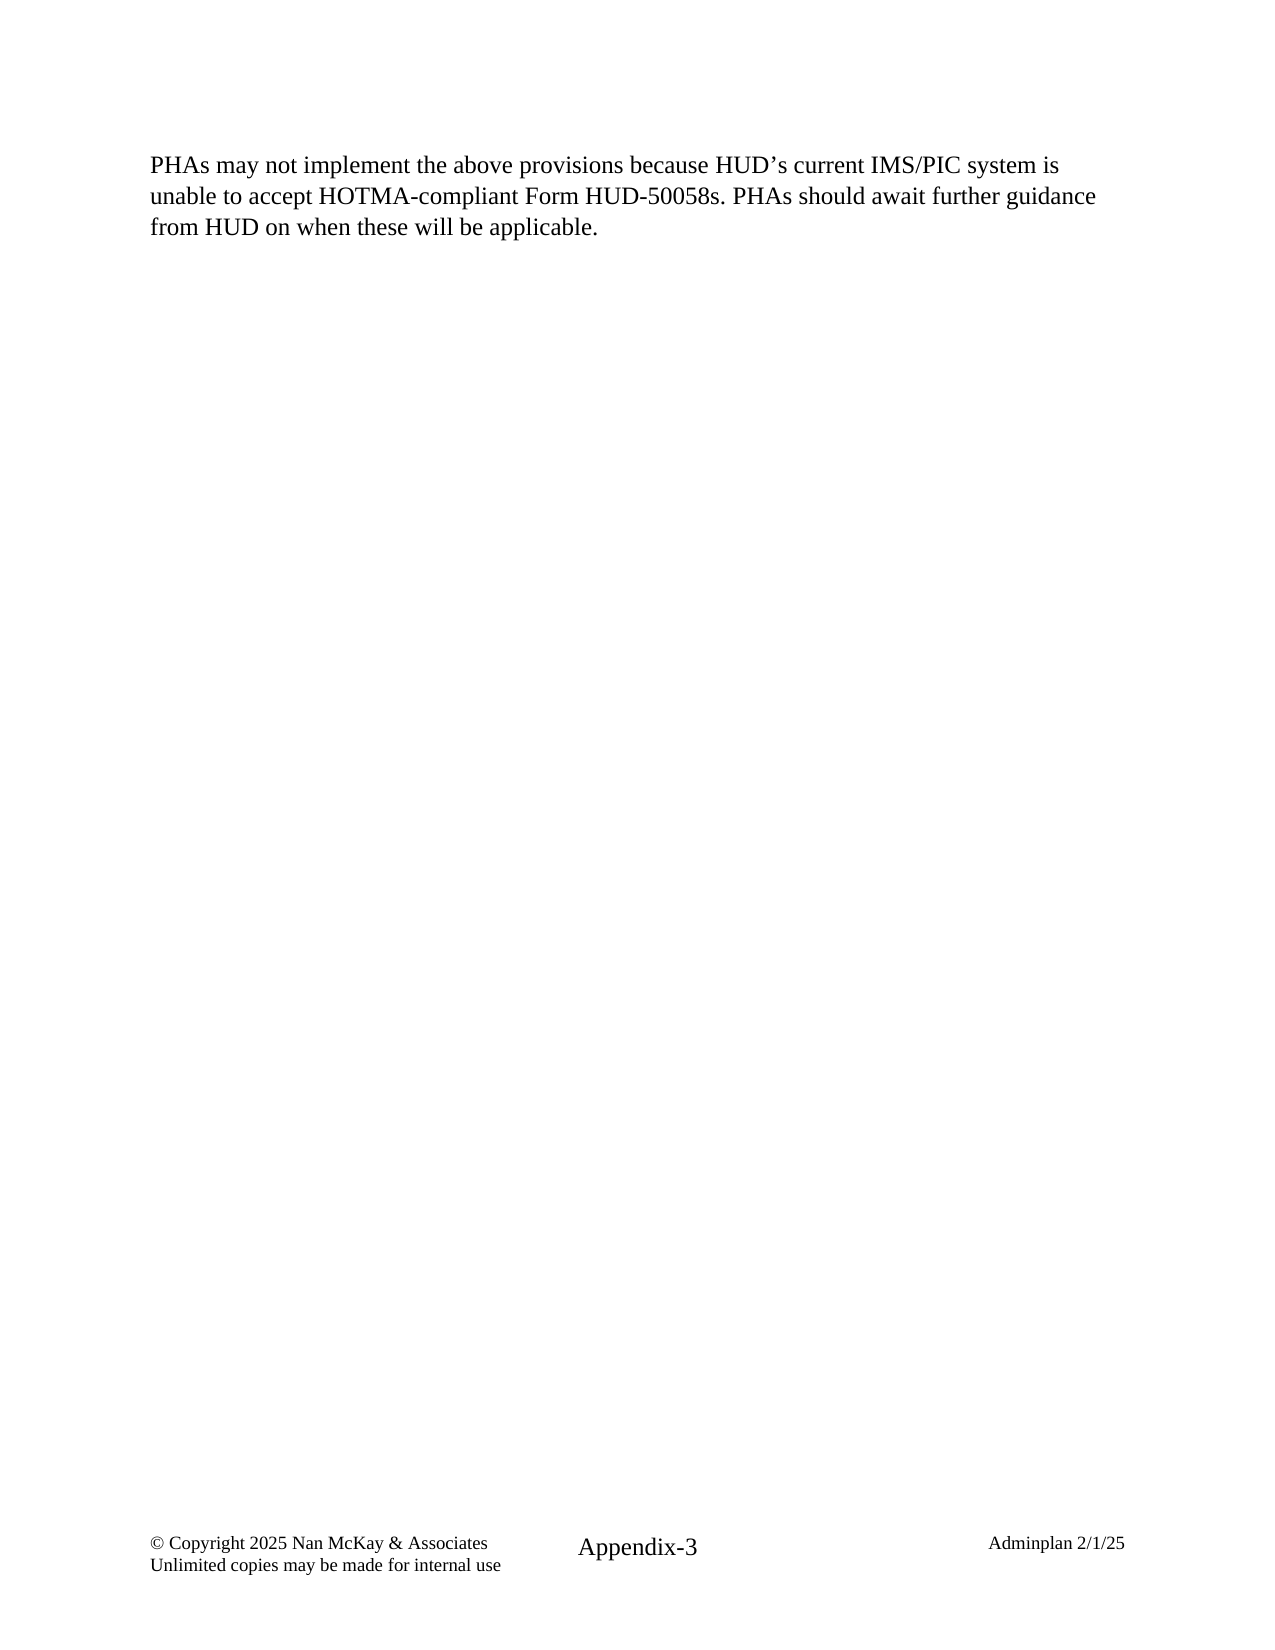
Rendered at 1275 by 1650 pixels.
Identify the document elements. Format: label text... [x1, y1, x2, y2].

text PHAs may not implement the above provisions because HUD’s current IMS/PIC system is unable to accept HOTMA-compliant Form HUD-50058s. PHAs should await further guidance from HUD on when these will be applicable. [150, 150, 1125, 241]
